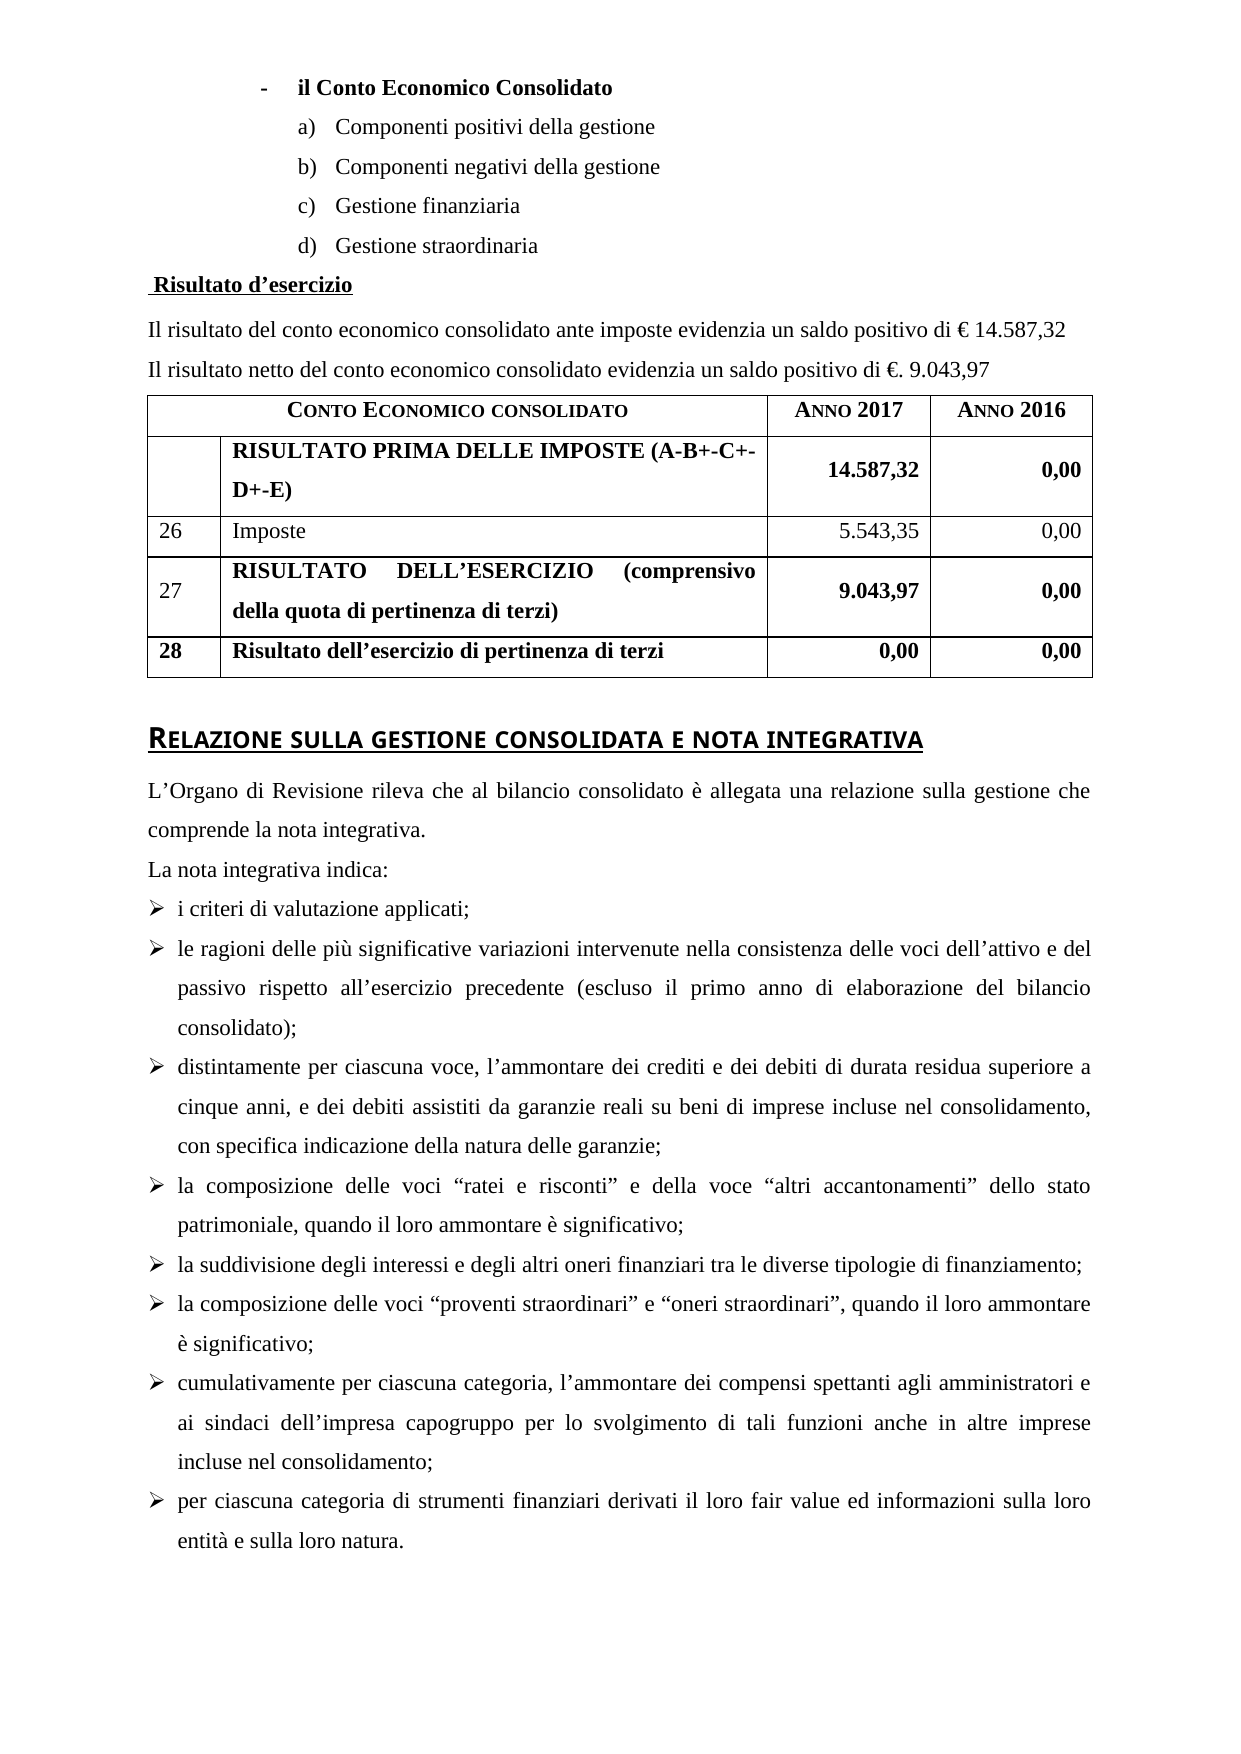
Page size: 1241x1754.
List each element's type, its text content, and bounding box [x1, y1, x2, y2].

table_cell 0,00 [931, 517, 1092, 556]
list distintamente per ciascuna voce, l’ammontare dei crediti e dei debiti di durata residua superiore a cinque anni, e dei debiti assistiti da garanzie reali su beni di imprese incluse nel consolidamento, con specifica indicazione della natura delle garanzie; [148, 1053, 1092, 1158]
table_header Anno 2016 [931, 396, 1092, 436]
list le ragioni delle più significative variazioni intervenute nella consistenza delle voci dell’attivo e del passivo rispetto all’esercizio precedente (escluso il primo anno di elaborazione del bilancio consolidato); [148, 935, 1092, 1040]
text L’Organo di Revisione rileva che al bilancio consolidato è allegata una relazione sulla gestione che comprende la nota integrativa. [148, 777, 1092, 843]
table_cell 26 [148, 517, 220, 556]
table_header Anno 2017 [768, 396, 930, 436]
text La nota integrativa indica: [148, 856, 1092, 882]
table_cell [148, 437, 220, 516]
table_cell RISULTATO DELL’ESERCIZIO (comprensivo della quota di pertinenza di terzi) [221, 558, 767, 636]
list i criteri di valutazione applicati; [148, 895, 1092, 922]
text Il risultato netto del conto economico consolidato evidenzia un saldo positivo di €. 9.043,97 [148, 356, 1092, 382]
table_cell 0,00 [768, 638, 930, 677]
list la composizione delle voci “proventi straordinari” e “oneri straordinari”, quando il loro ammontare è significativo; [148, 1290, 1092, 1356]
table_cell 0,00 [931, 437, 1092, 516]
list il Conto Economico Consolidato [260, 74, 1092, 100]
table_cell 0,00 [931, 558, 1092, 636]
list per ciascuna categoria di strumenti finanziari derivati il loro fair value ed informazioni sulla loro entità e sulla loro natura. [148, 1487, 1092, 1553]
list cumulativamente per ciascuna categoria, l’ammontare dei compensi spettanti agli amministratori e ai sindaci dell’impresa capogruppo per lo svolgimento di tali funzioni anche in altre imprese incluse nel consolidamento; [148, 1369, 1092, 1474]
list Componenti negativi della gestione [298, 153, 1092, 179]
list la composizione delle voci “ratei e risconti” e della voce “altri accantonamenti” dello stato patrimoniale, quando il loro ammontare è significativo; [148, 1172, 1092, 1237]
table_cell Risultato dell’esercizio di pertinenza di terzi [221, 638, 767, 677]
list la suddivisione degli interessi e degli altri oneri finanziari tra le diverse tipologie di finanziamento; [148, 1251, 1092, 1277]
table_header Conto Economico consolidato [148, 396, 767, 436]
table_cell 9.043,97 [768, 558, 930, 636]
table_cell 0,00 [931, 638, 1092, 677]
table_cell 27 [148, 558, 220, 636]
list Gestione straordinaria [298, 232, 1092, 258]
table_cell 5.543,35 [768, 517, 930, 556]
text Risultato d’esercizio [148, 271, 1092, 298]
table_cell Imposte [221, 517, 767, 556]
list Componenti positivi della gestione [298, 113, 1092, 140]
table_cell 14.587,32 [768, 437, 930, 516]
list Gestione finanziaria [298, 192, 1092, 219]
text Relazione sulla gestione consolidata e nota integrativa [148, 717, 1092, 757]
table_cell RISULTATO PRIMA DELLE IMPOSTE (A-B+-C+-D+-E) [221, 437, 767, 516]
text Il risultato del conto economico consolidato ante imposte evidenzia un saldo positivo di € 14.587,32 [148, 316, 1092, 343]
table_cell 28 [148, 638, 220, 677]
